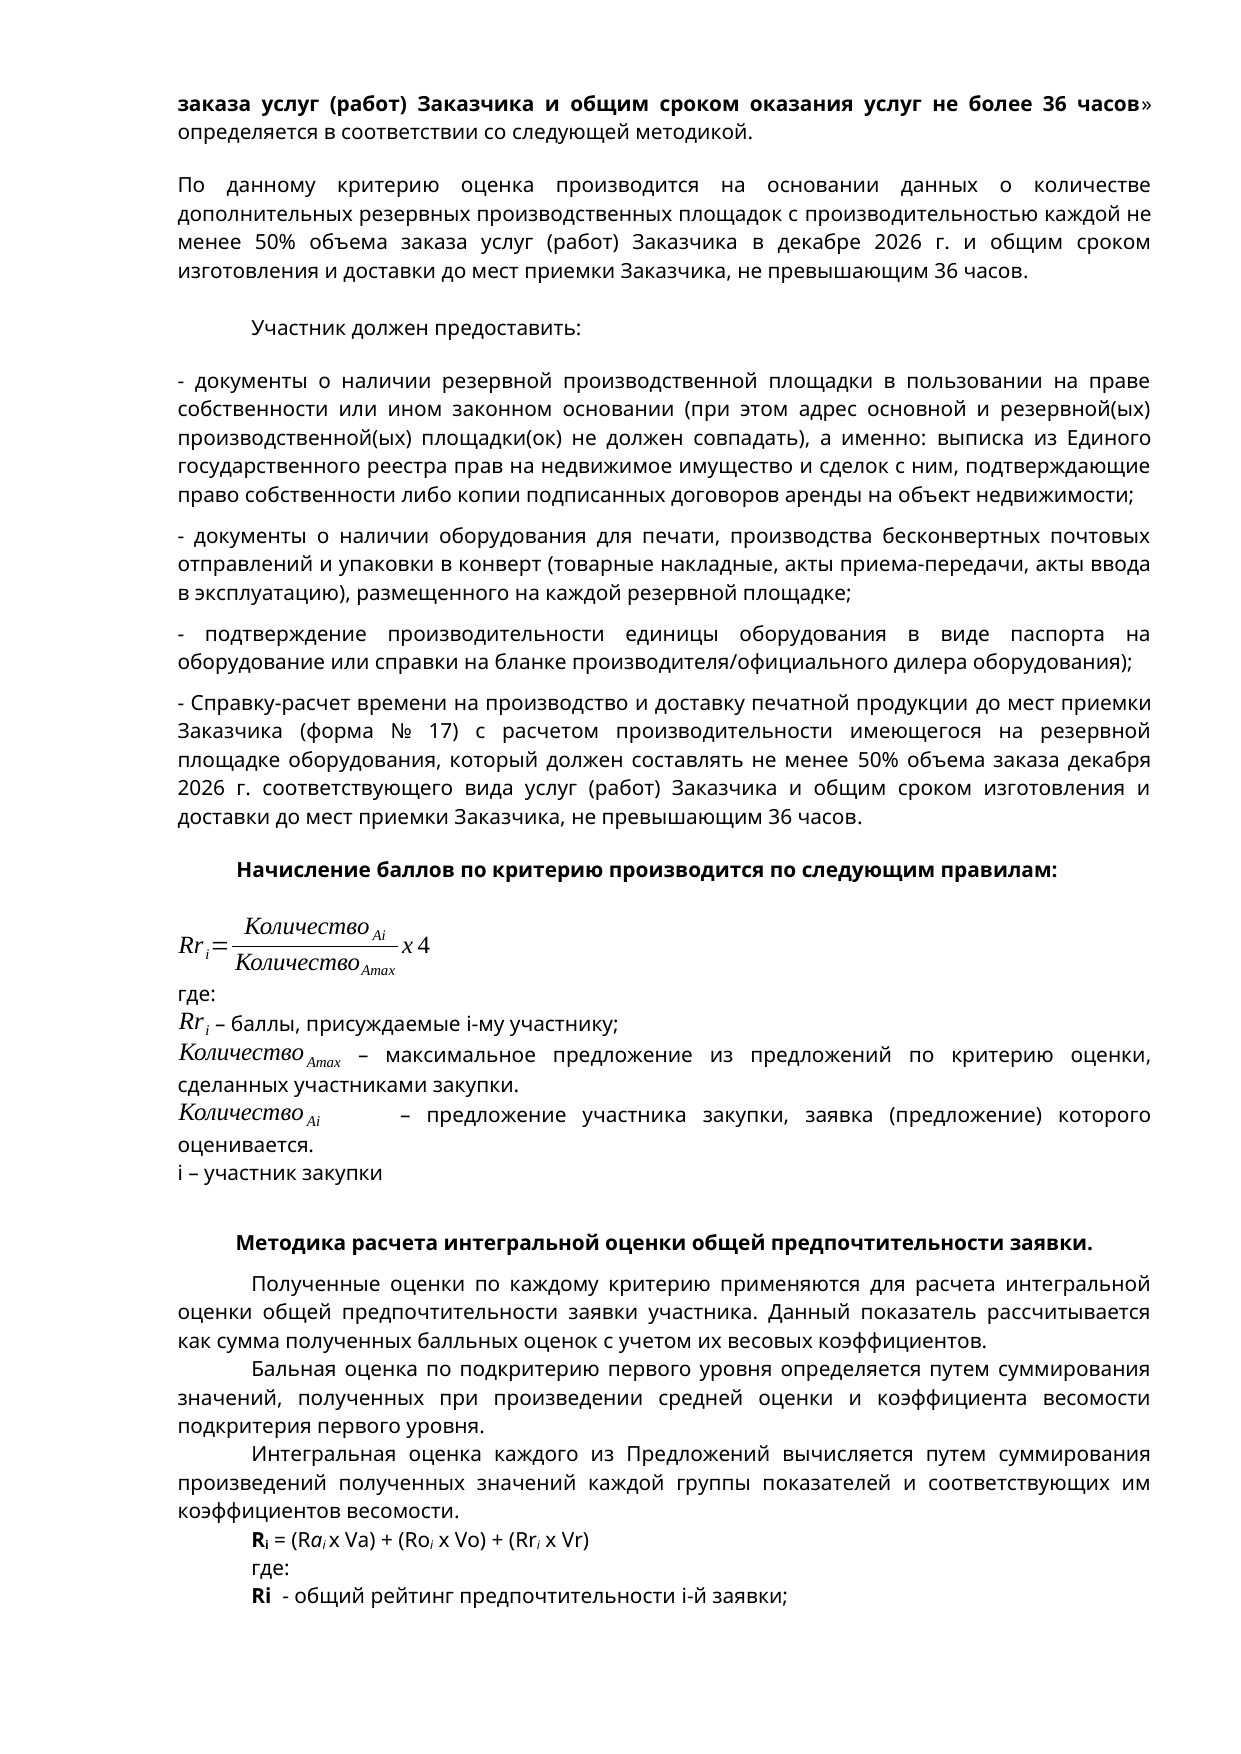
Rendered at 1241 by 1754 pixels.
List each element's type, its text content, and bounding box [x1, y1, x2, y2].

text По данному критерию оценка производится на основании данных о количестве дополнительных резервных производственных площадок с производительностью каждой не менее 50% объема заказа услуг (работ) Заказчика в декабре 2026 г. и общим сроком изготовления и доставки до мест приемки Заказчика, не превышающим 36 часов. [177, 171, 1152, 284]
text Ri - общий рейтинг предпочтительности i-й заявки; [177, 1582, 1152, 1610]
text – предложение участника закупки, заявка (предложение) которого оценивается. [177, 1099, 1152, 1158]
text Интегральная оценка каждого из Предложений вычисляется путем суммирования произведений полученных значений каждой группы показателей и соответствующих им коэффициентов весомости. [177, 1439, 1152, 1525]
text Методика расчета интегральной оценки общей предпочтительности заявки. [177, 1228, 1152, 1256]
text – баллы, присуждаемые i-му участнику; [177, 1008, 1152, 1039]
text - подтверждение производительности единицы оборудования в виде паспорта на оборудование или справки на бланке производителя/официального дилера оборудования); [177, 619, 1152, 676]
text - Справку-расчет времени на производство и доставку печатной продукции до мест приемки Заказчика (форма № 17) с расчетом производительности имеющегося на резервной площадке оборудования, который должен составлять не менее 50% объема заказа декабря 2026 г. соответствующего вида услуг (работ) Заказчика и общим сроком изготовления и доставки до мест приемки Заказчика, не превышающим 36 часов. [177, 688, 1152, 830]
text где: [177, 1553, 1152, 1582]
text Бальная оценка по подкритерию первого уровня определяется путем суммирования значений, полученных при произведении средней оценки и коэффициента весомости подкритерия первого уровня. [177, 1354, 1152, 1439]
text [177, 89, 1152, 146]
text где: [177, 979, 1152, 1008]
text – максимальное предложение из предложений по критерию оценки, сделанных участниками закупки. [177, 1039, 1152, 1099]
text - документы о наличии резервной производственной площадки в пользовании на праве собственности или ином законном основании (при этом адрес основной и резервной(ых) производственной(ых) площадки(ок) не должен совпадать), а именно: выписка из Единого государственного реестра прав на недвижимое имущество и сделок с ним, подтверждающие право собственности либо копии подписанных договоров аренды на объект недвижимости; [177, 366, 1152, 508]
text i – участник закупки [177, 1158, 1152, 1187]
text Полученные оценки по каждому критерию применяются для расчета интегральной оценки общей предпочтительности заявки участника. Данный показатель рассчитывается как сумма полученных балльных оценок с учетом их весовых коэффициентов. [177, 1269, 1152, 1354]
text Начисление баллов по критерию производится по следующим правилам: [177, 855, 1152, 884]
text Ri = (Rai x Va) + (Roi x Vo) + (Rri x Vr) [177, 1525, 1152, 1553]
text Участник должен предоставить: [177, 313, 1152, 341]
text - документы о наличии оборудования для печати, производства бесконвертных почтовых отправлений и упаковки в конверт (товарные накладные, акты приема-передачи, акты ввода в эксплуатацию), размещенного на каждой резервной площадке; [177, 521, 1152, 606]
